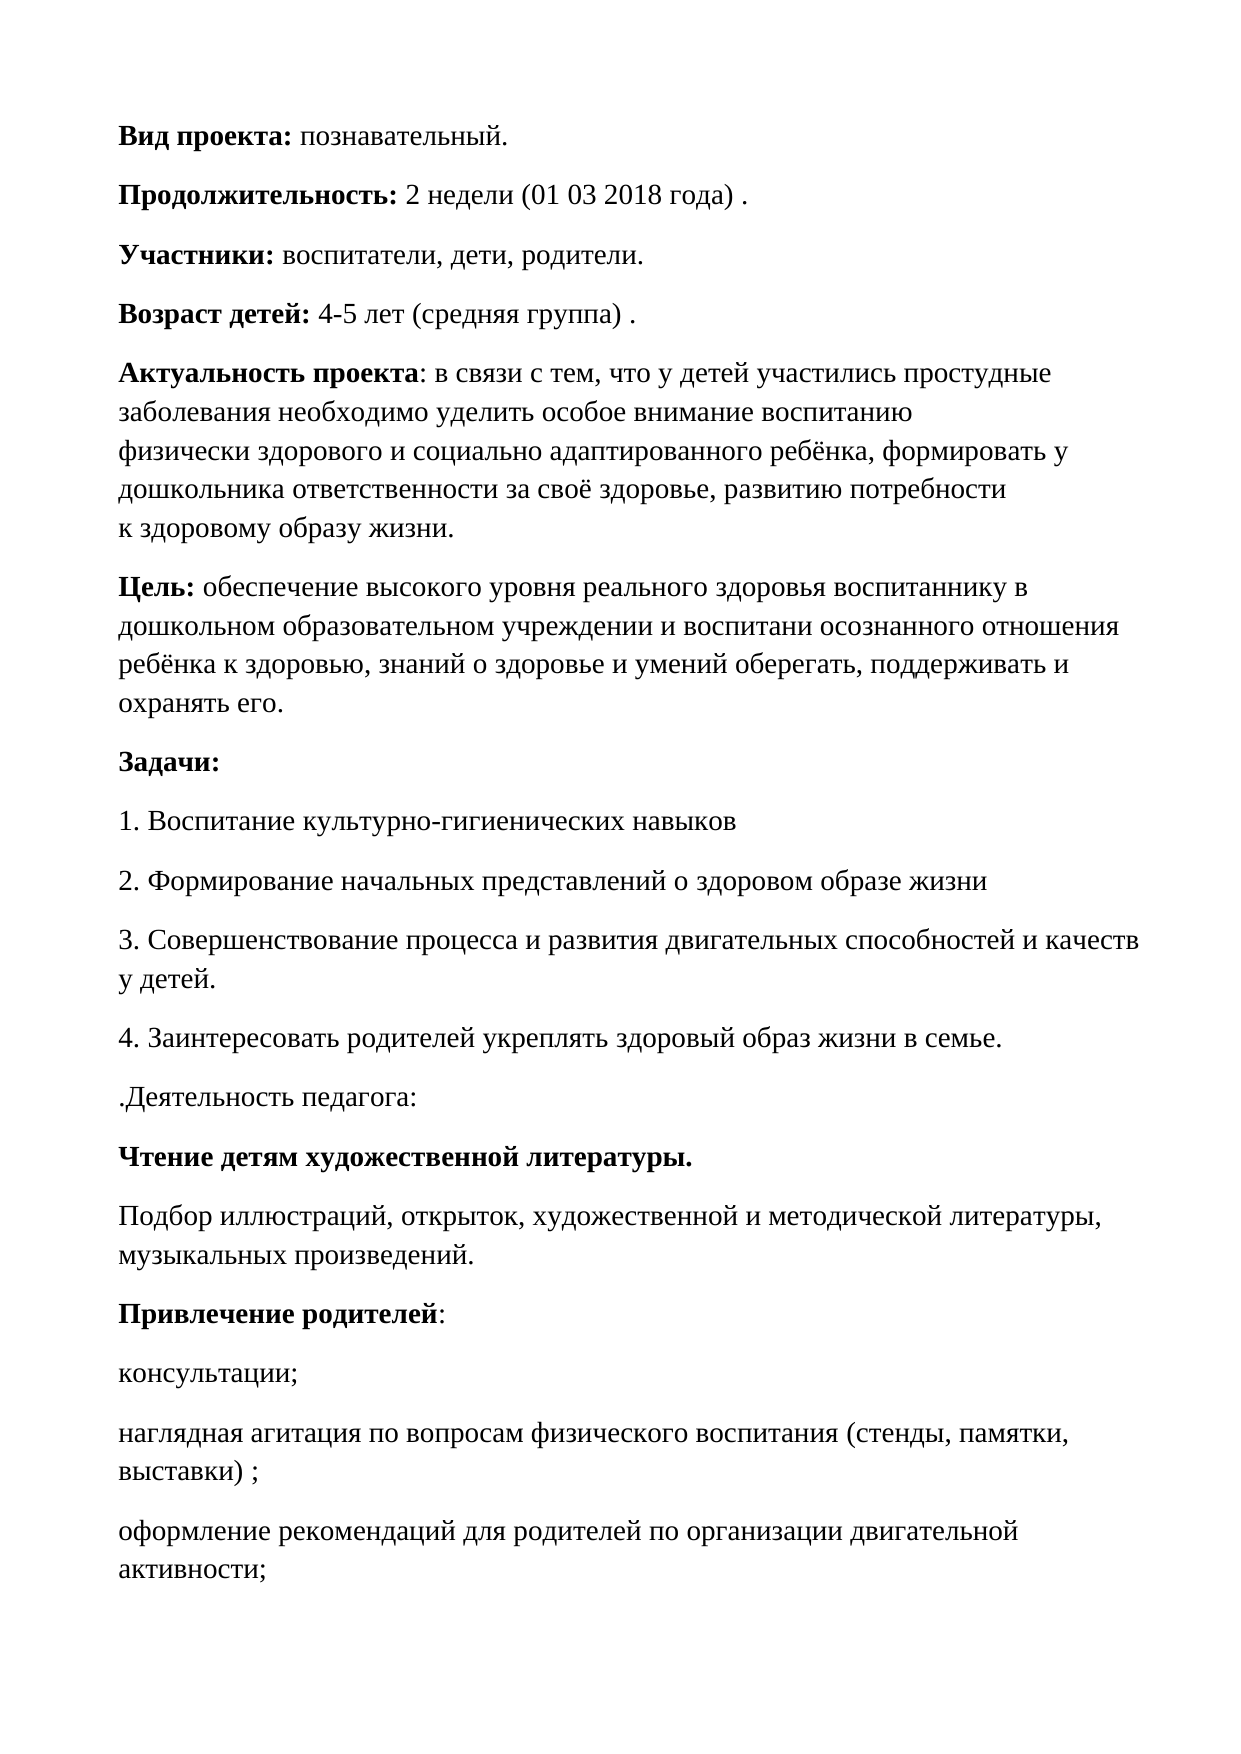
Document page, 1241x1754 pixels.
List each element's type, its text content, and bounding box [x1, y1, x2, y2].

text Участники: воспитатели, дети, родители. [118, 237, 1152, 270]
text консультации; [118, 1356, 1152, 1389]
text наглядная агитация по вопросам физического воспитания (стенды, памятки, выставки) ; [118, 1415, 1152, 1487]
text Цель: обеспечение высокого уровня реального здоровья воспитаннику в дошкольном образовательном учреждении и воспитани осознанного отношения ребёнка к здоровью, знаний о здоровье и умений оберегать, поддерживать и охранять его. [118, 569, 1152, 718]
text 3. Совершенствование процесса и развития двигательных способностей и качеств у детей. [118, 922, 1152, 994]
text Вид проекта: познавательный. [118, 118, 1152, 152]
text Подбор иллюстраций, открыток, художественной и методической литературы, музыкальных произведений. [118, 1198, 1152, 1270]
text 2. Формирование начальных представлений о здоровом образе жизни [118, 863, 1152, 896]
text Чтение детям художественной литературы. [118, 1139, 1152, 1172]
text 1. Воспитание культурно-гигиенических навыков [118, 803, 1152, 837]
text Актуальность проекта: в связи с тем, что у детей участились простудные заболевания необходимо уделить особое внимание воспитанию физически здорового и социально адаптированного ребёнка, формировать у дошкольника ответственности за своё здоровье, развитию потребности к здоровому образу жизни. [118, 356, 1152, 543]
text Задачи: [118, 744, 1152, 778]
text Продолжительность: 2 недели (01 03 2018 года) . [118, 177, 1152, 211]
text Возраст детей: 4-5 лет (средняя группа) . [118, 296, 1152, 330]
text оформление рекомендаций для родителей по организации двигательной активности; [118, 1513, 1152, 1585]
text 4. Заинтересовать родителей укреплять здоровый образ жизни в семье. [118, 1020, 1152, 1054]
text Привлечение родителей: [118, 1296, 1152, 1330]
text .Деятельность педагога: [118, 1079, 1152, 1113]
